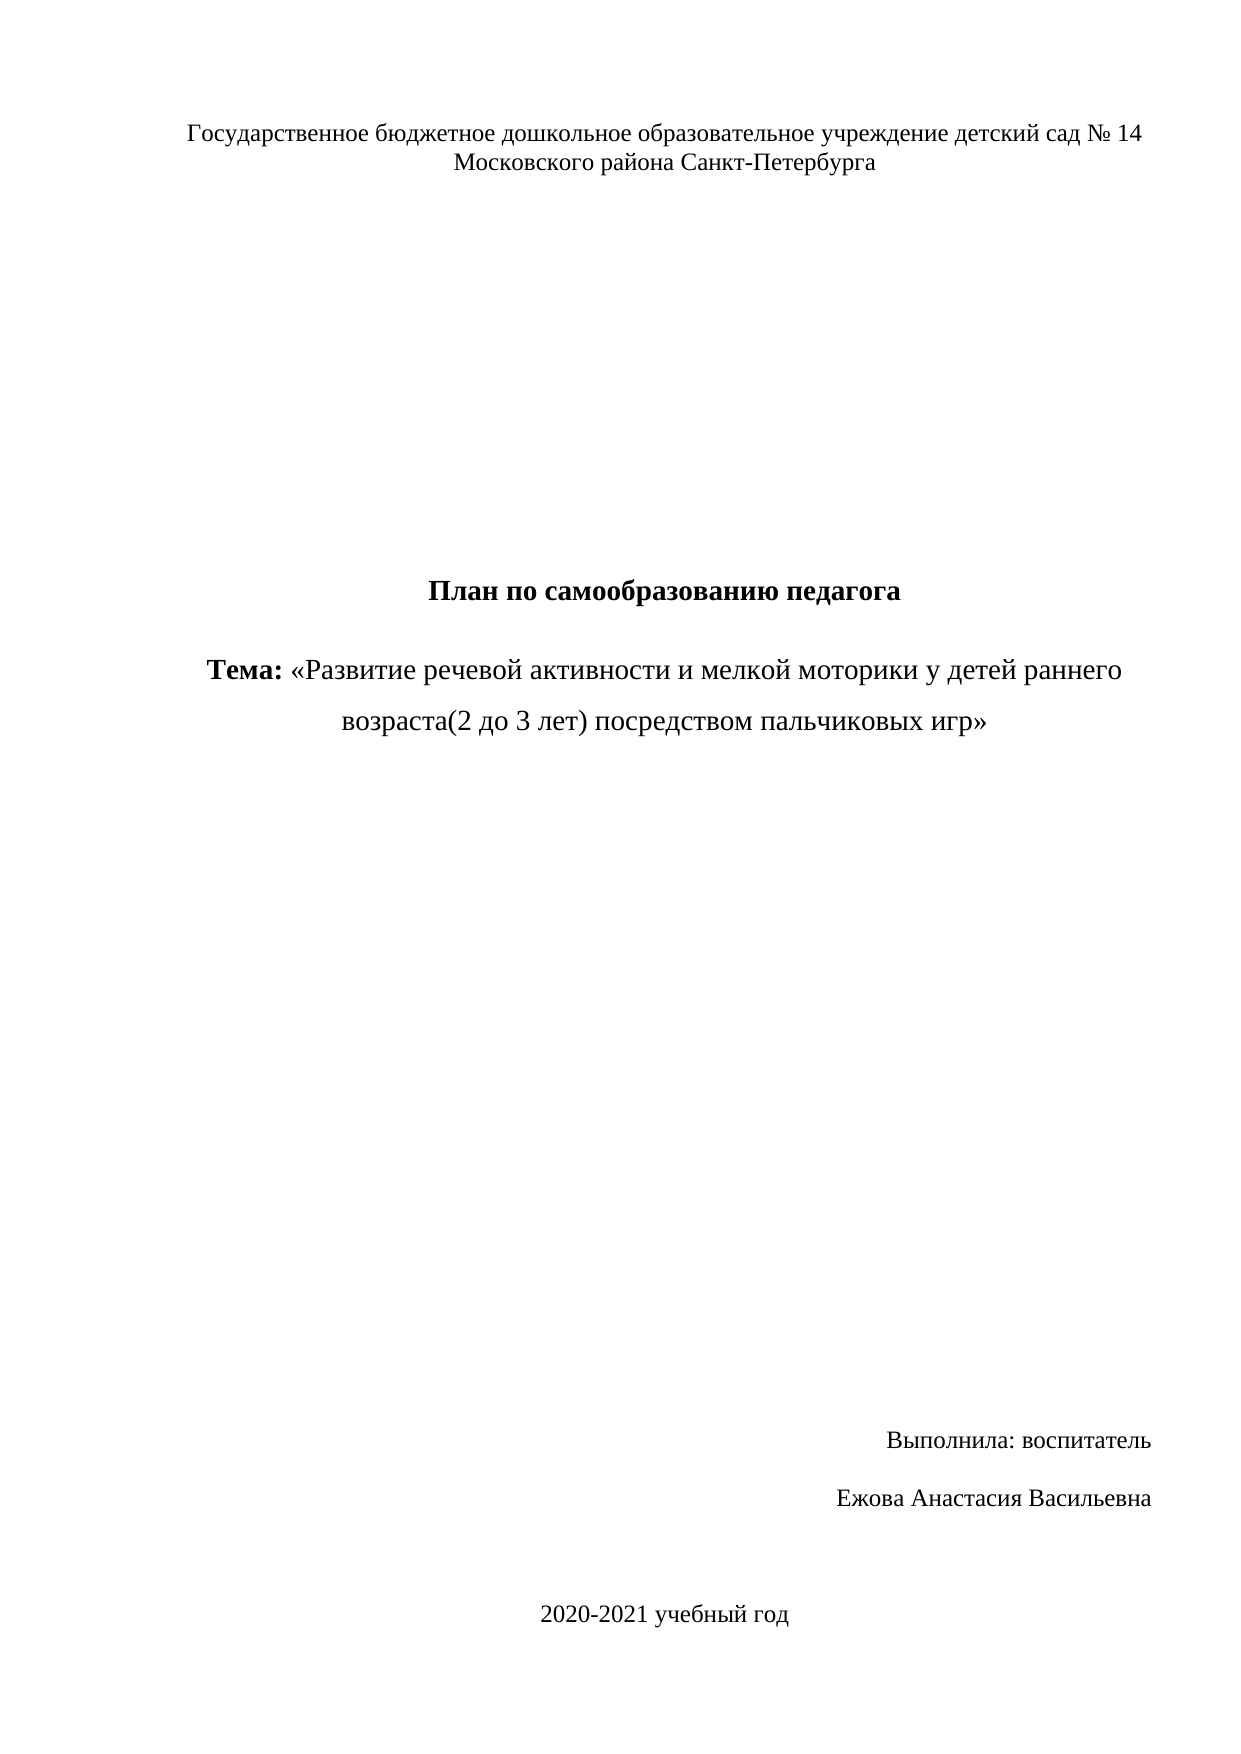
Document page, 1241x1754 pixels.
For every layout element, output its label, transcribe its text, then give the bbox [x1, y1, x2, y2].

text Ежова Анастасия Васильевна [177, 1483, 1152, 1512]
text Тема: «Развитие речевой активности и мелкой моторики у детей раннего возраста(2 до 3 лет) посредством пальчиковых игр» [177, 652, 1152, 736]
text План по самообразованию педагога [177, 573, 1152, 607]
text 2020-2021 учебный год [177, 1599, 1152, 1628]
text Государственное бюджетное дошкольное образовательное учреждение детский сад № 14 Московского района Санкт-Петербурга [177, 118, 1152, 176]
text Выполнила: воспитатель [177, 1425, 1152, 1454]
